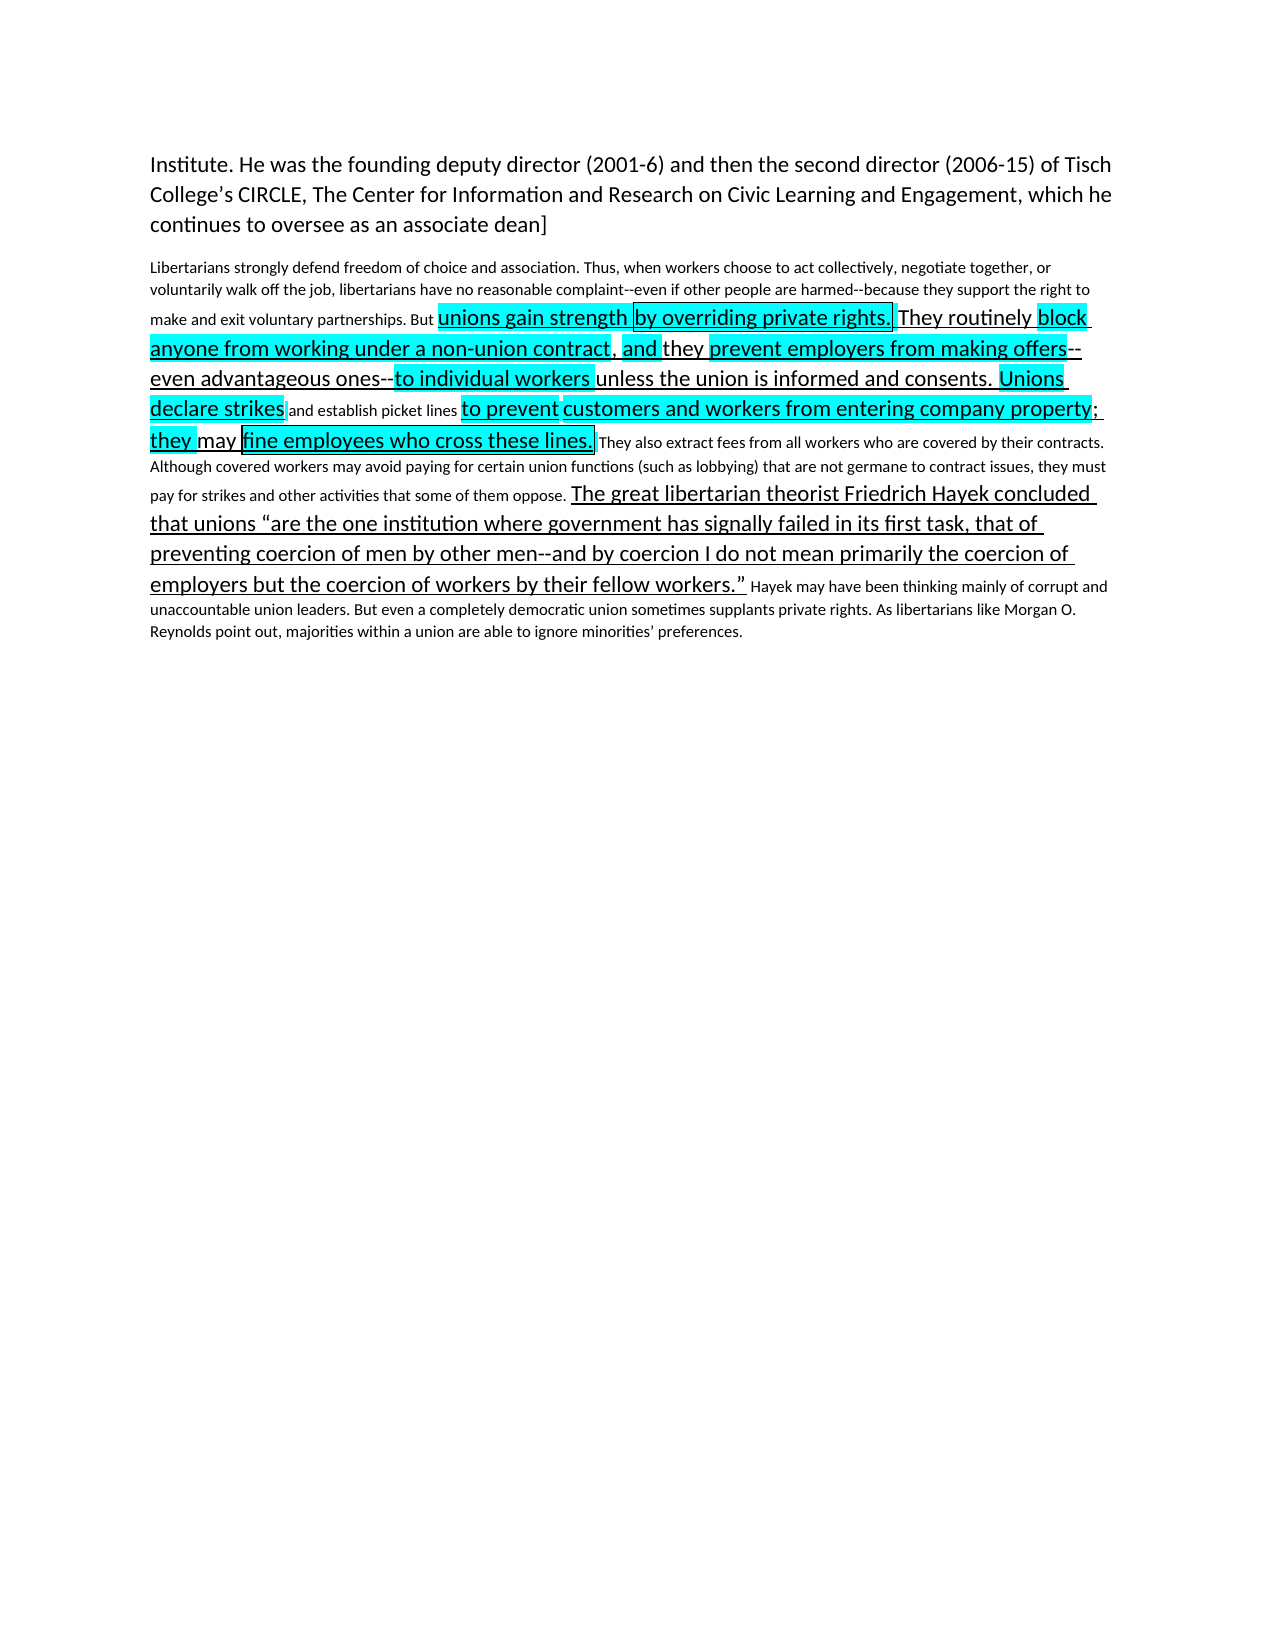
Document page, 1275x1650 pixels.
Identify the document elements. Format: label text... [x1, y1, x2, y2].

text Libertarians strongly defend freedom of choice and association. Thus, when workers choose to act collectively, negotiate together, or voluntarily walk off the job, libertarians have no reasonable complaint--even if other people are harmed--because they support the right to make and exit voluntary partnerships. But unions gain strength by overriding private rights. They routinely block anyone from working under a non-union contract, and they prevent employers from making offers--even advantageous ones--to individual workers unless the union is informed and consents. Unions declare strikes and establish picket lines to prevent customers and workers from entering company property; they may fine employees who cross these lines. They also extract fees from all workers who are covered by their contracts. Although covered workers may avoid paying for certain union functions (such as lobbying) that are not germane to contract issues, they must pay for strikes and other activities that some of them oppose. The great libertarian theorist Friedrich Hayek concluded that unions “are the one institution where government has signally failed in its first task, that of preventing coercion of men by other men--and by coercion I do not mean primarily the coercion of employers but the coercion of workers by their fellow workers.” Hayek may have been thinking mainly of corrupt and unaccountable union leaders. But even a completely democratic union sometimes supplants private rights. As libertarians like Morgan O. Reynolds point out, majorities within a union are able to ignore minorities’ preferences. [150, 257, 1125, 642]
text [150, 150, 1125, 238]
